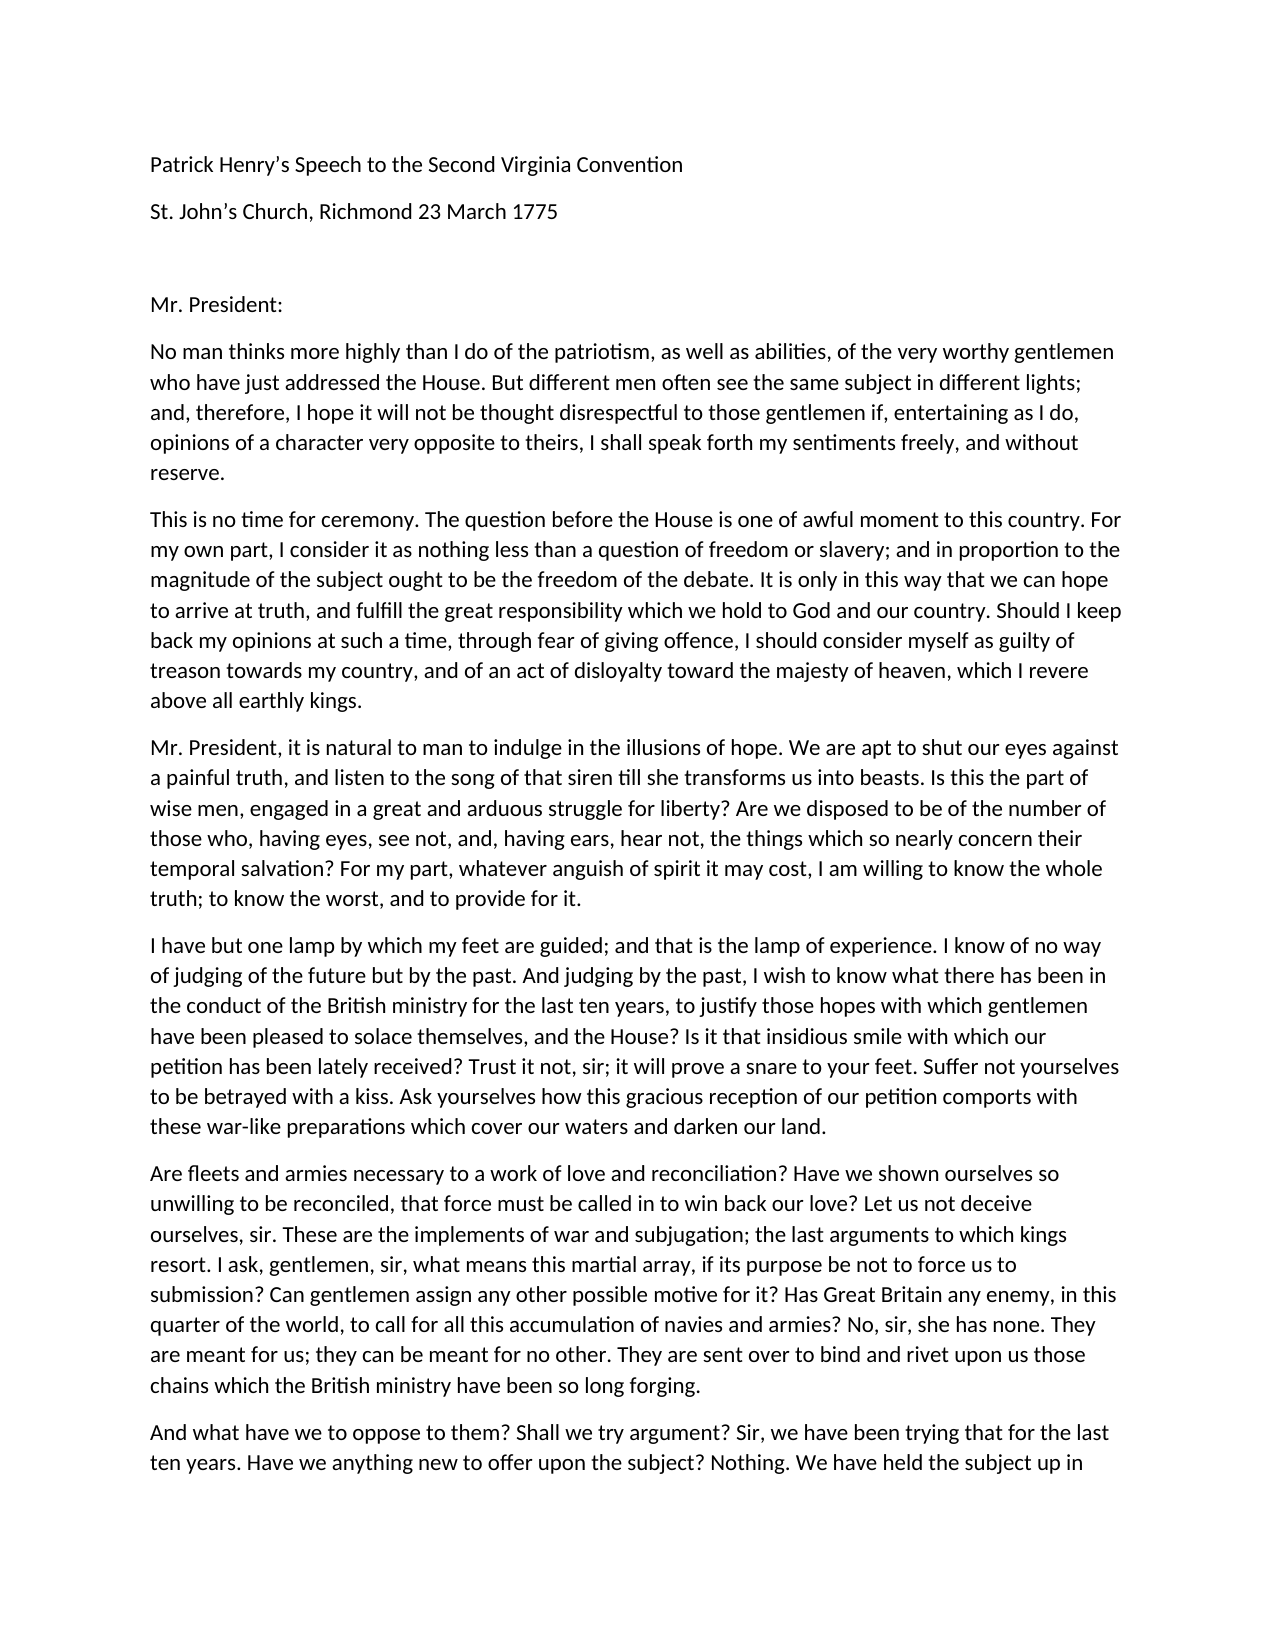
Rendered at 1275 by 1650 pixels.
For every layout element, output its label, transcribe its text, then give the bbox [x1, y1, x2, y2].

text Mr. President: [150, 291, 1125, 319]
text No man thinks more highly than I do of the patriotism, as well as abilities, of the very worthy gentlemen who have just addressed the House. But different men often see the same subject in different lights; and, therefore, I hope it will not be thought disrespectful to those gentlemen if, entertaining as I do, opinions of a character very opposite to theirs, I shall speak forth my sentiments freely, and without reserve. [150, 337, 1125, 486]
text I have but one lamp by which my feet are guided; and that is the lamp of experience. I know of no way of judging of the future but by the past. And judging by the past, I wish to know what there has been in the conduct of the British ministry for the last ten years, to justify those hopes with which gentlemen have been pleased to solace themselves, and the House? Is it that insidious smile with which our petition has been lately received? Trust it not, sir; it will prove a snare to your feet. Suffer not yourselves to be betrayed with a kiss. Ask yourselves how this gracious reception of our petition comports with these war-like preparations which cover our waters and darken our land. [150, 931, 1125, 1141]
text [150, 1418, 1125, 1476]
text Patrick Henry’s Speech to the Second Virginia Convention [150, 150, 1125, 178]
text This is no time for ceremony. The question before the House is one of awful moment to this country. For my own part, I consider it as nothing less than a question of freedom or slavery; and in proportion to the magnitude of the subject ought to be the freedom of the debate. It is only in this way that we can hope to arrive at truth, and fulfill the great responsibility which we hold to God and our country. Should I keep back my opinions at such a time, through fear of giving offence, I should consider myself as guilty of treason towards my country, and of an act of disloyalty toward the majesty of heaven, which I revere above all earthly kings. [150, 505, 1125, 714]
text Are fleets and armies necessary to a work of love and reconciliation? Have we shown ourselves so unwilling to be reconciled, that force must be called in to win back our love? Let us not deceive ourselves, sir. These are the implements of war and subjugation; the last arguments to which kings resort. I ask, gentlemen, sir, what means this martial array, if its purpose be not to force us to submission? Can gentlemen assign any other possible motive for it? Has Great Britain any enemy, in this quarter of the world, to call for all this accumulation of navies and armies? No, sir, she has none. They are meant for us; they can be meant for no other. They are sent over to bind and rivet upon us those chains which the British ministry have been so long forging. [150, 1159, 1125, 1399]
text St. John’s Church, Richmond 23 March 1775 [150, 197, 1125, 225]
text Mr. President, it is natural to man to indulge in the illusions of hope. We are apt to shut our eyes against a painful truth, and listen to the song of that siren till she transforms us into beasts. Is this the part of wise men, engaged in a great and arduous struggle for liberty? Are we disposed to be of the number of those who, having eyes, see not, and, having ears, hear not, the things which so nearly concern their temporal salvation? For my part, whatever anguish of spirit it may cost, I am willing to know the whole truth; to know the worst, and to provide for it. [150, 733, 1125, 912]
